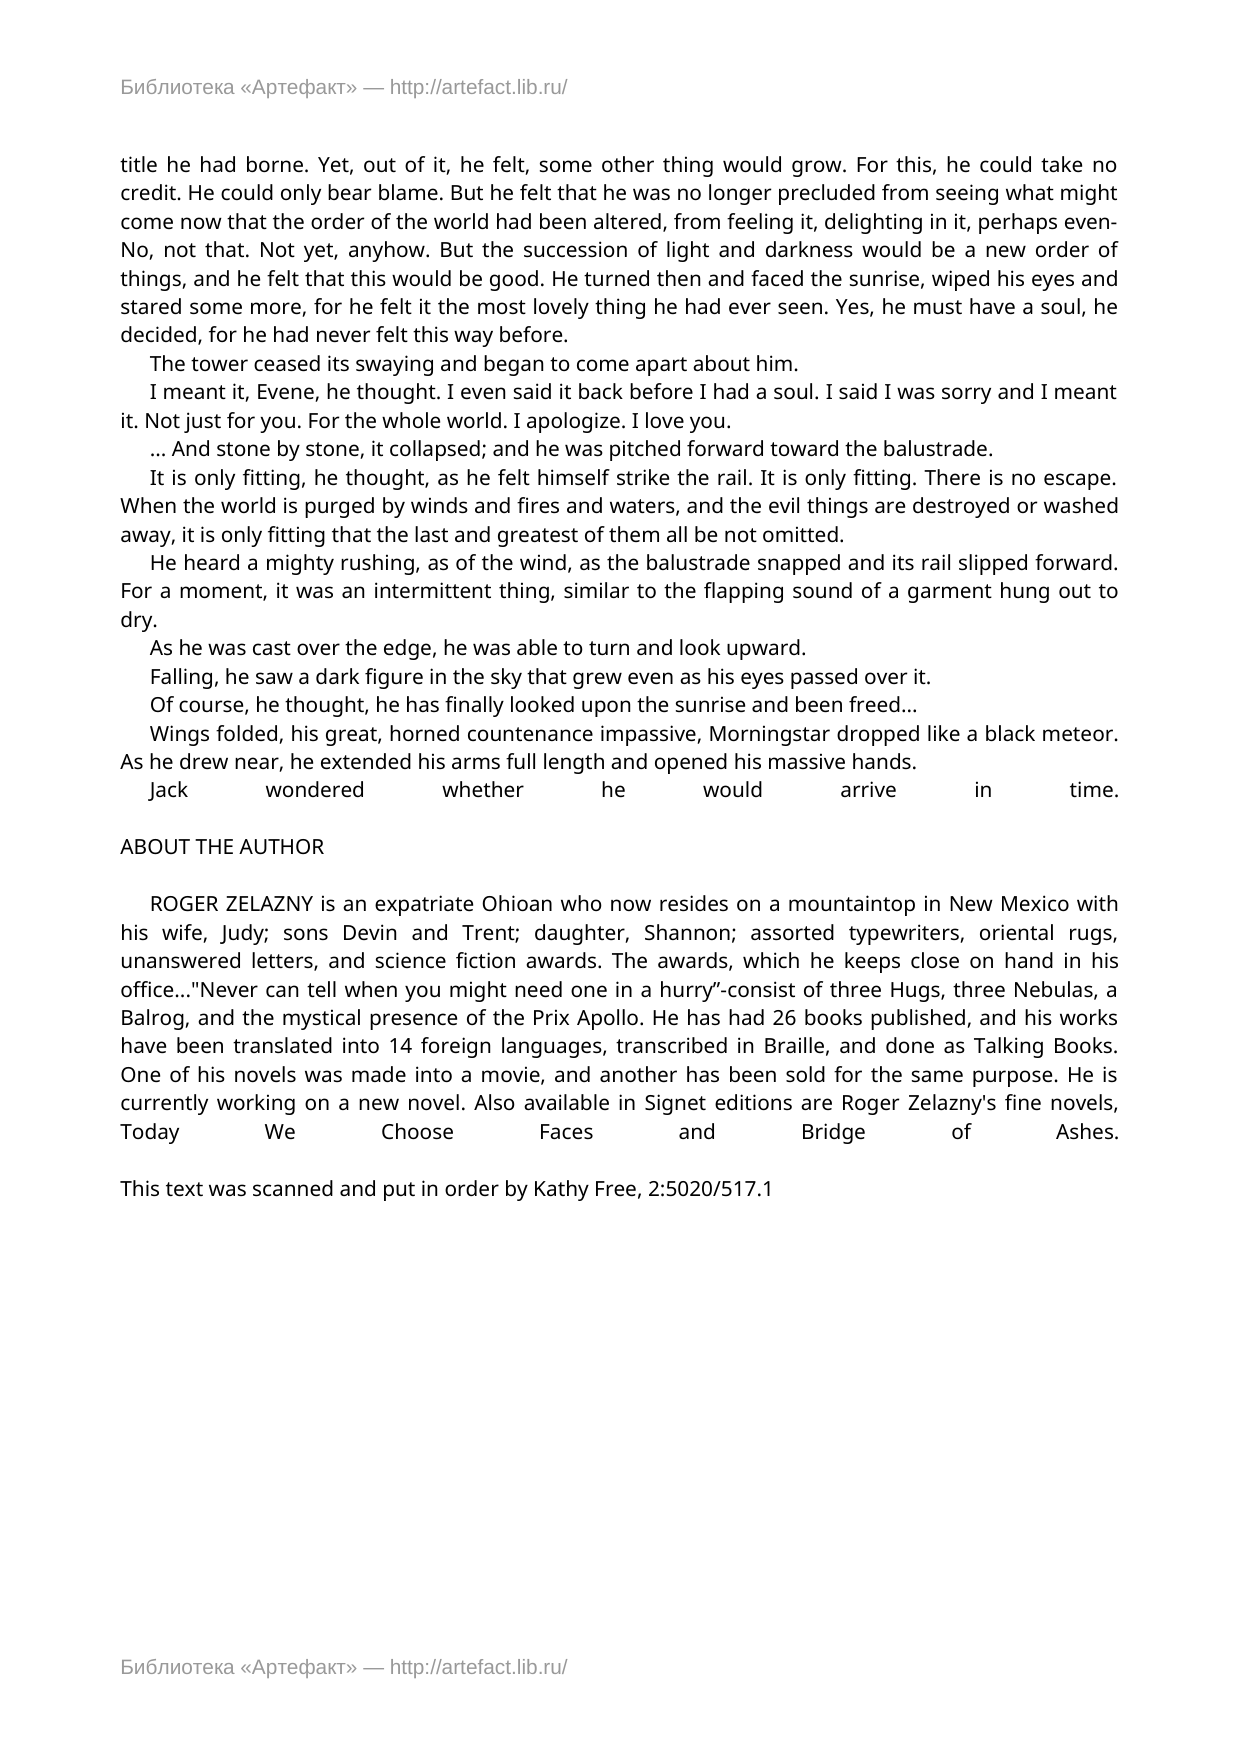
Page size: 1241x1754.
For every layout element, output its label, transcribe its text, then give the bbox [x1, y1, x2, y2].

text The tower ceased its swaying and began to come apart about him. [120, 349, 1120, 377]
text As he was cast over the edge, he was able to turn and look upward. [120, 633, 1120, 662]
text It is only fitting, he thought, as he felt himself strike the rail. It is only fitting. There is no escape. When the world is purged by winds and fires and waters, and the evil things are destroyed or washed away, it is only fitting that the last and greatest of them all be not omitted. [120, 463, 1120, 548]
text ... And stone by stone, it collapsed; and he was pitched forward toward the balustrade. [120, 434, 1120, 463]
text ROGER ZELAZNY is an expatriate Ohioan who now resides on a mountaintop in New Mexico with his wife, Judy; sons Devin and Trent; daughter, Shannon; assorted typewriters, oriental rugs, unanswered letters, and science fiction awards. The awards, which he keeps close on hand in his office..."Never can tell when you might need one in a hurry”-consist of three Hugs, three Nebulas, a Balrog, and the mystical presence of the Prix Apollo. He has had 26 books published, and his works have been translated into 14 foreign languages, transcribed in Braille, and done as Talking Books. One of his novels was made into a movie, and another has been sold for the same purpose. He is currently working on a new novel. Also available in Signet editions are Roger Zelazny's fine novels, Today We Choose Faces and Bridge of Ashes. This text was scanned and put in order by Kathy Free, 2:5020/517.1 [120, 889, 1120, 1202]
text Jack wondered whether he would arrive in time. ABOUT THE AUTHOR [120, 776, 1120, 861]
text Of course, he thought, he has finally looked upon the sunrise and been freed... [120, 690, 1120, 719]
text Wings folded, his great, horned countenance impassive, Morningstar dropped like a black meteor. As he drew near, he extended his arms full length and opened his massive hands. [120, 719, 1120, 776]
text He heard a mighty rushing, as of the wind, as the balustrade snapped and its rail slipped forward. For a moment, it was an intermittent thing, similar to the flapping sound of a garment hung out to dry. [120, 548, 1120, 633]
text Falling, he saw a dark figure in the sky that grew even as his eyes passed over it. [120, 662, 1120, 690]
text I meant it, Evene, he thought. I even said it back before I had a soul. I said I was sorry and I meant it. Not just for you. For the whole world. I apologize. I love you. [120, 377, 1120, 434]
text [120, 150, 1120, 349]
